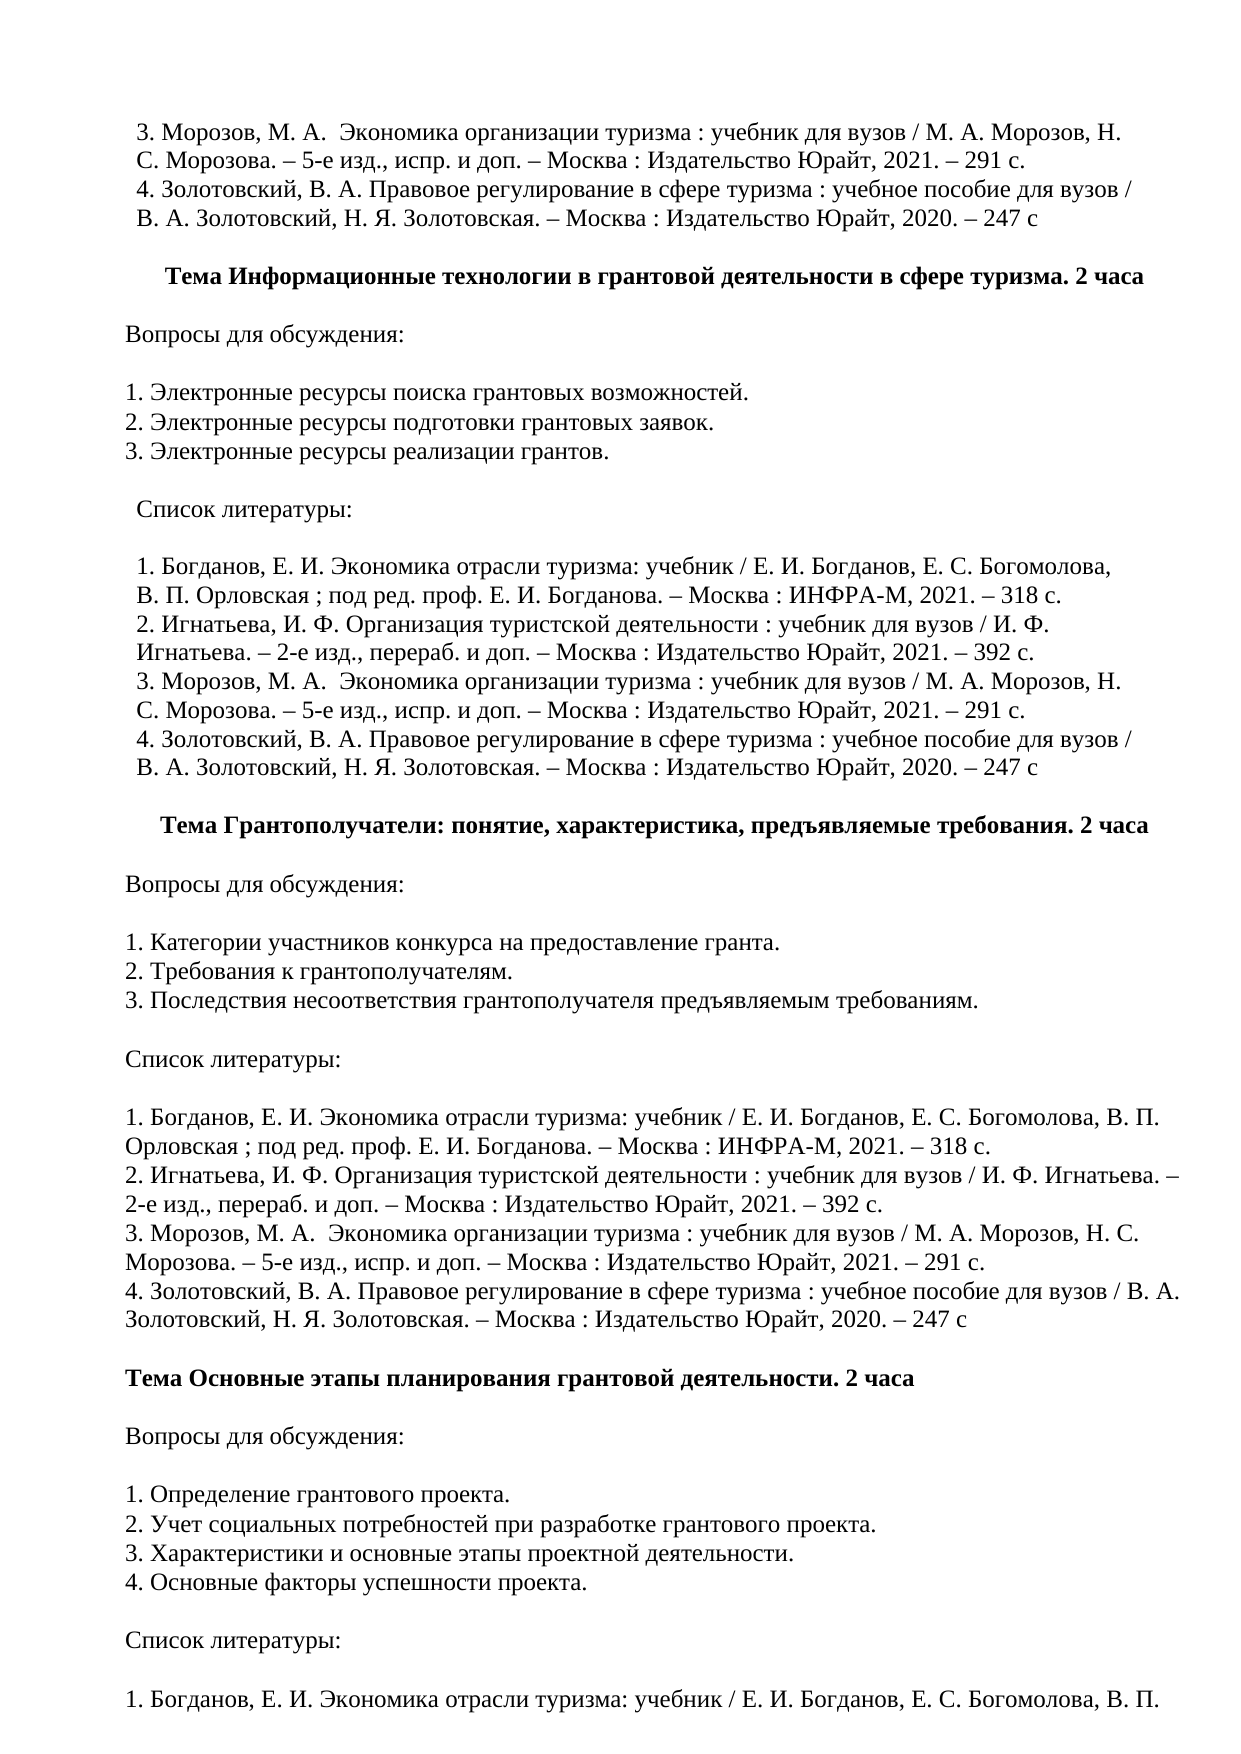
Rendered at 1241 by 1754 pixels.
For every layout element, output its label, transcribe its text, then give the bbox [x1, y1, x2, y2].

text 1. Категории участников конкурса на предоставление гранта. [125, 927, 1184, 956]
text Тема Основные этапы планирования грантовой деятельности. 2 часа [125, 1363, 1184, 1392]
text Список литературы: [136, 494, 1138, 522]
text 2. Электронные ресурсы подготовки грантовых заявок. [125, 407, 1184, 435]
text 4. Основные факторы успешности проекта. [125, 1567, 1184, 1596]
text 3. Характеристики и основные этапы проектной деятельности. [125, 1538, 1184, 1567]
text Список литературы: [125, 1044, 1184, 1072]
text Вопросы для обсуждения: [125, 319, 1184, 348]
text 2. Требования к грантополучателям. [125, 956, 1184, 985]
text 3. Последствия несоответствия грантополучателя предъявляемым требованиям. [125, 985, 1184, 1014]
text 1. Определение грантового проекта. [125, 1479, 1184, 1508]
text 2. Игнатьева, И. Ф. Организация туристской деятельности : учебник для вузов / И. Ф. Игнатьева. – 2-е изд., перераб. и доп. – Москва : Издательство Юрайт, 2021. – 392 с. [136, 609, 1138, 666]
text 2. Учет социальных потребностей при разработке грантового проекта. [125, 1509, 1184, 1537]
text Тема Информационные технологии в грантовой деятельности в сфере туризма. 2 часа [125, 261, 1184, 289]
text 1. Электронные ресурсы поиска грантовых возможностей. [125, 377, 1184, 406]
text Тема Грантополучатели: понятие, характеристика, предъявляемые требования. 2 часа [125, 810, 1184, 839]
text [125, 1684, 1184, 1712]
text Вопросы для обсуждения: [125, 869, 1184, 897]
text Вопросы для обсуждения: [125, 1421, 1184, 1450]
text Список литературы: [125, 1625, 1184, 1654]
text 3. Электронные ресурсы реализации грантов. [125, 436, 1184, 464]
text 2. Игнатьева, И. Ф. Организация туристской деятельности : учебник для вузов / И. Ф. Игнатьева. – 2-е изд., перераб. и доп. – Москва : Издательство Юрайт, 2021. – 392 с. [125, 1160, 1184, 1217]
